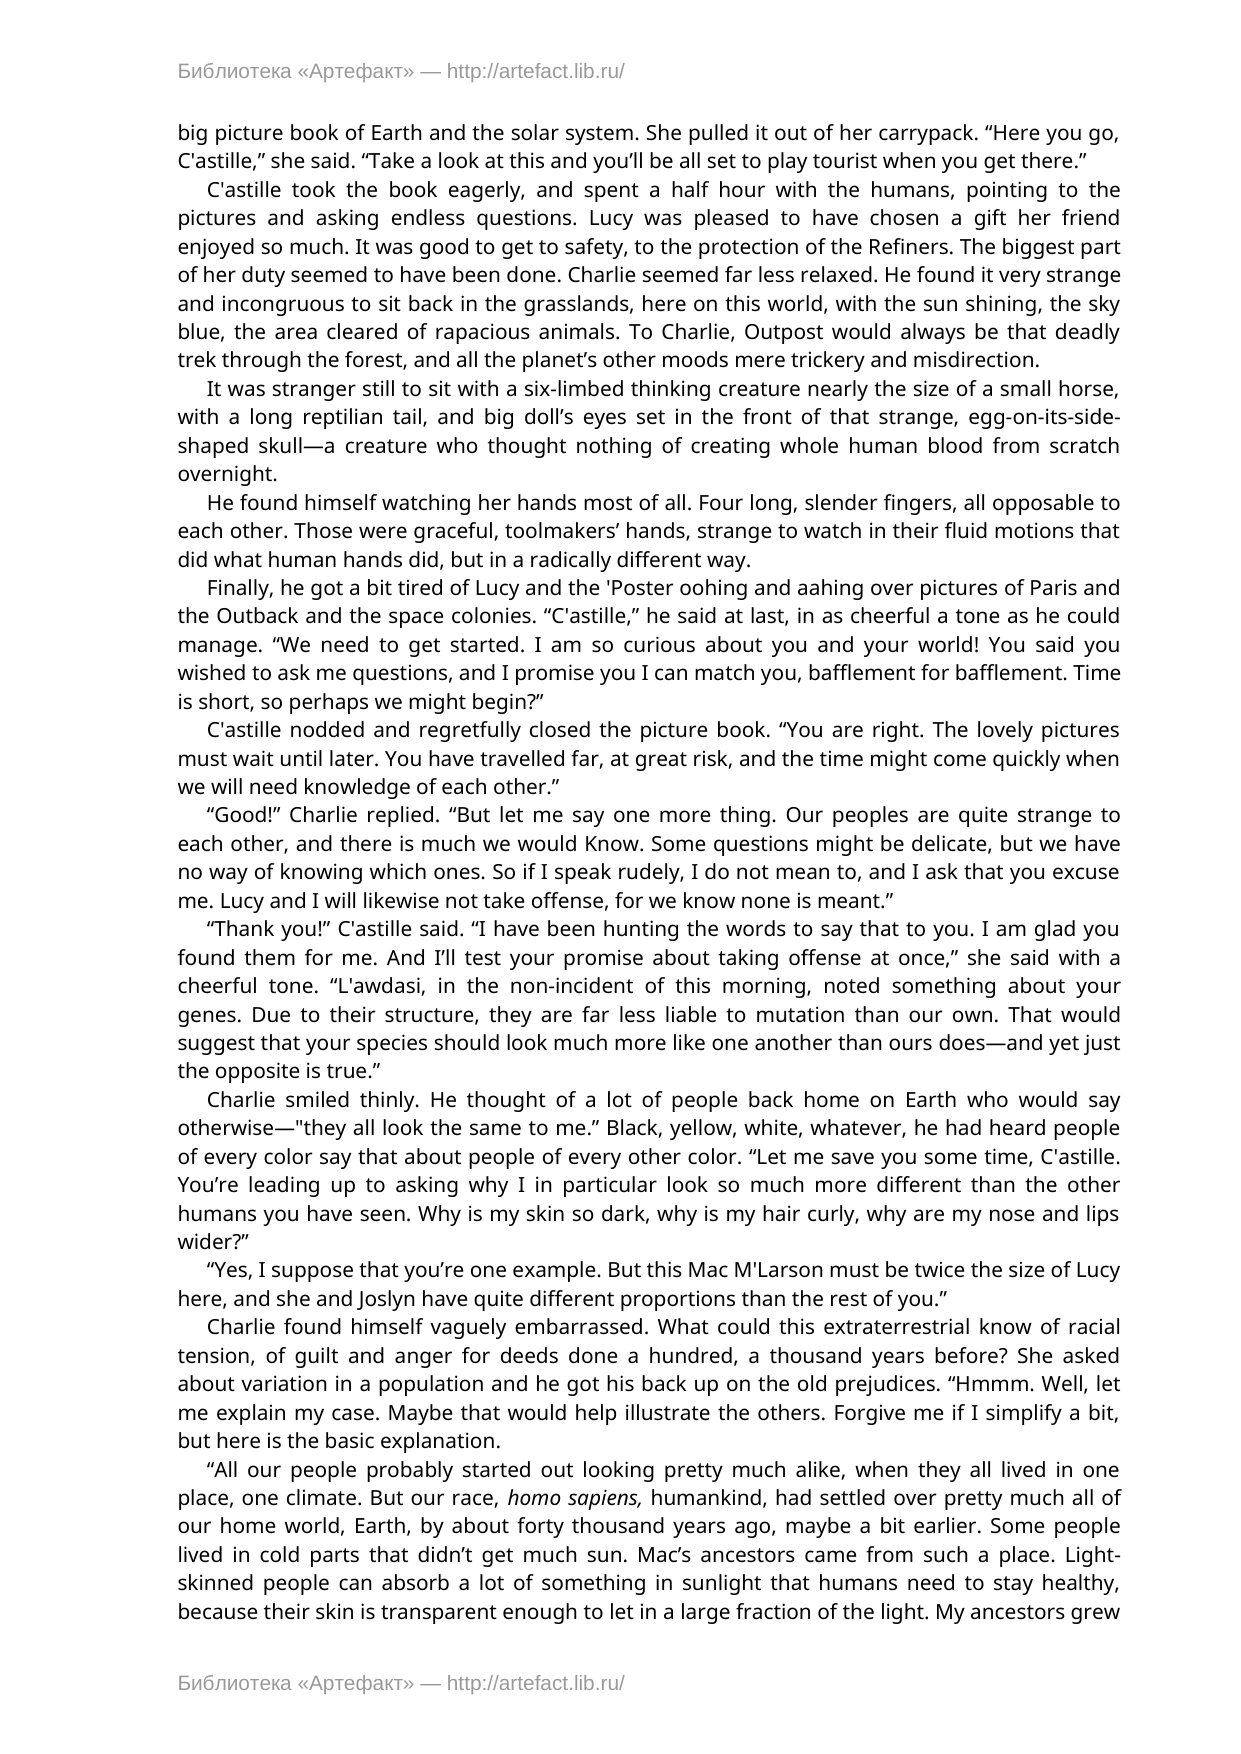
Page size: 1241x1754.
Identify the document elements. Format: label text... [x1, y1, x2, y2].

text He found himself watching her hands most of all. Four long, slender fingers, all opposable to each other. Those were graceful, toolmakers’ hands, strange to watch in their fluid motions that did what human hands did, but in a radically different way. [177, 488, 1122, 573]
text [177, 1455, 1122, 1625]
text It was stranger still to sit with a six-limbed thinking creature nearly the size of a small horse, with a long reptilian tail, and big doll’s eyes set in the front of that strange, egg-on-its-side-shaped skull—a creature who thought nothing of creating whole human blood from scratch overnight. [177, 374, 1122, 488]
text “Yes, I suppose that you’re one example. But this Mac M'Larson must be twice the size of Lucy here, and she and Joslyn have quite different proportions than the rest of you.” [177, 1256, 1122, 1312]
text Charlie smiled thinly. He thought of a lot of people back home on Earth who would say otherwise—"they all look the same to me.” Black, yellow, white, whatever, he had heard people of every color say that about people of every other color. “Let me save you some time, C'astille. You’re leading up to asking why I in particular look so much more different than the other humans you have seen. Why is my skin so dark, why is my hair curly, why are my nose and lips wider?” [177, 1085, 1122, 1256]
text Finally, he got a bit tired of Lucy and the 'Poster oohing and aahing over pictures of Paris and the Outback and the space colonies. “C'astille,” he said at last, in as cheerful a tone as he could manage. “We need to get started. I am so curious about you and your world! You said you wished to ask me questions, and I promise you I can match you, bafflement for bafflement. Time is short, so perhaps we might begin?” [177, 573, 1122, 715]
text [177, 118, 1122, 175]
text C'astille nodded and regretfully closed the picture book. “You are right. The lovely pictures must wait until later. You have travelled far, at great risk, and the time might come quickly when we will need knowledge of each other.” [177, 715, 1122, 801]
text “Good!” Charlie replied. “But let me say one more thing. Our peoples are quite strange to each other, and there is much we would Know. Some questions might be delicate, but we have no way of knowing which ones. So if I speak rudely, I do not mean to, and I ask that you excuse me. Lucy and I will likewise not take offense, for we know none is meant.” [177, 801, 1122, 914]
text C'astille took the book eagerly, and spent a half hour with the humans, pointing to the pictures and asking endless questions. Lucy was pleased to have chosen a gift her friend enjoyed so much. It was good to get to safety, to the protection of the Refiners. The biggest part of her duty seemed to have been done. Charlie seemed far less relaxed. He found it very strange and incongruous to sit back in the grasslands, here on this world, with the sun shining, the sky blue, the area cleared of rapacious animals. To Charlie, Outpost would always be that deadly trek through the forest, and all the planet’s other moods mere trickery and misdirection. [177, 175, 1122, 374]
text “Thank you!” C'astille said. “I have been hunting the words to say that to you. I am glad you found them for me. And I’ll test your promise about taking offense at once,” she said with a cheerful tone. “L'awdasi, in the non-incident of this morning, noted something about your genes. Due to their structure, they are far less liable to mutation than our own. That would suggest that your species should look much more like one another than ours does—and yet just the opposite is true.” [177, 914, 1122, 1085]
text Charlie found himself vaguely embarrassed. What could this extraterrestrial know of racial tension, of guilt and anger for deeds done a hundred, a thousand years before? She asked about variation in a population and he got his back up on the old prejudices. “Hmmm. Well, let me explain my case. Maybe that would help illustrate the others. Forgive me if I simplify a bit, but here is the basic explanation. [177, 1312, 1122, 1455]
